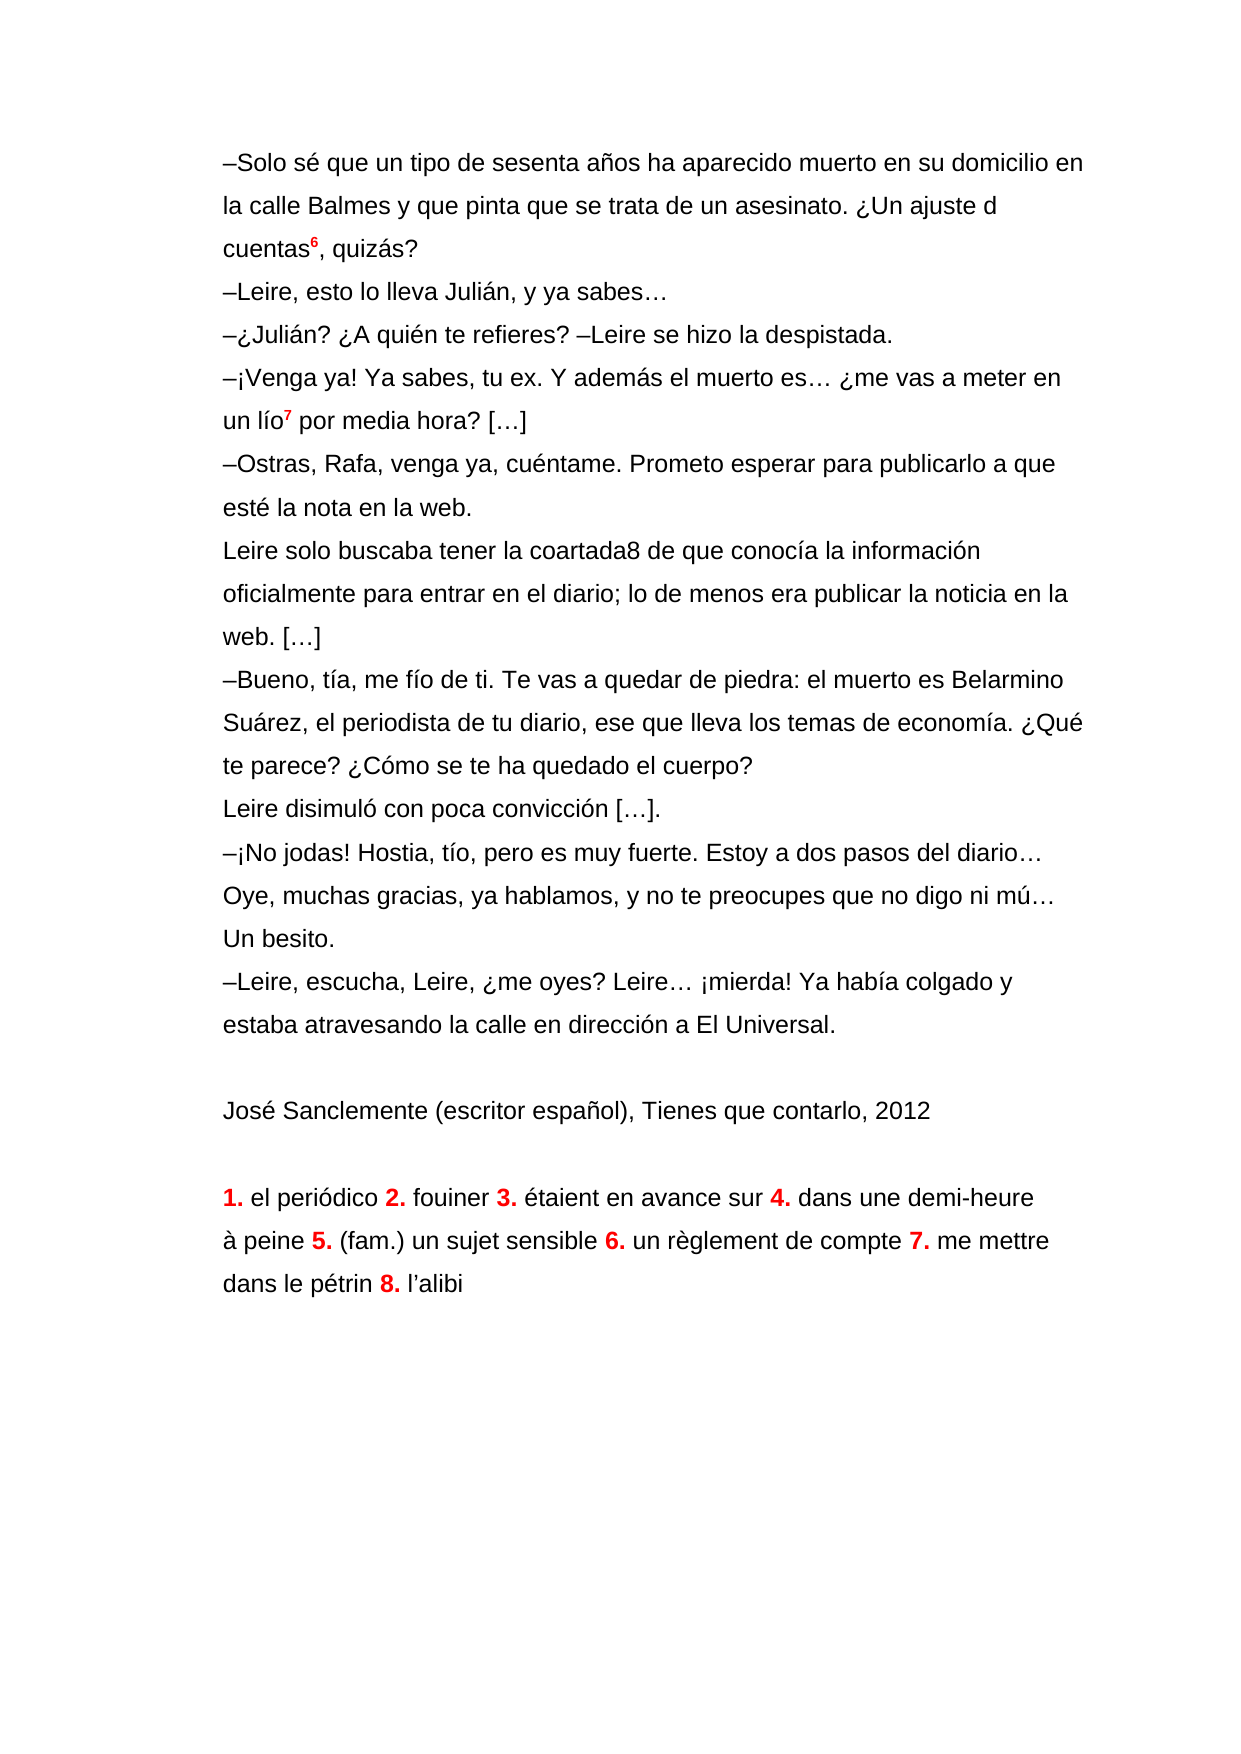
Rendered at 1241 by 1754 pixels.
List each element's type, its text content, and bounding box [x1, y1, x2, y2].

list –Leire, esto lo lleva Julián, y ya sabes… [223, 277, 1093, 306]
list –Bueno, tía, me fío de ti. Te vas a quedar de piedra: el muerto es Belarmino Suárez, el periodista de tu diario, ese que lleva los temas de economía. ¿Qué te parece? ¿Cómo se te ha quedado el cuerpo? [223, 665, 1093, 780]
list Leire solo buscaba tener la coartada8 de que conocía la información oficialmente para entrar en el diario; lo de menos era publicar la noticia en la web. […] [223, 536, 1093, 651]
list –¡No jodas! Hostia, tío, pero es muy fuerte. Estoy a dos pasos del diario… Oye, muchas gracias, ya hablamos, y no te preocupes que no digo ni mú… Un besito. [223, 838, 1093, 953]
list –¿Julián? ¿A quién te refieres? –Leire se hizo la despistada. [223, 320, 1093, 349]
list –Ostras, Rafa, venga ya, cuéntame. Prometo esperar para publicarlo a que esté la nota en la web. [223, 449, 1093, 521]
list Leire disimuló con poca convicción […]. [223, 794, 1093, 823]
list 1. el periódico 2. fouiner 3. étaient en avance sur 4. dans une demi-heure [223, 1183, 1093, 1211]
list –Solo sé que un tipo de sesenta años ha aparecido muerto en su domicilio en la calle Balmes y que pinta que se trata de un asesinato. ¿Un ajuste d cuentas6, quizás? [223, 148, 1093, 263]
list –¡Venga ya! Ya sabes, tu ex. Y además el muerto es… ¿me vas a meter en un lío7 por media hora? […] [223, 363, 1093, 435]
list –Leire, escucha, Leire, ¿me oyes? Leire… ¡mierda! Ya había colgado y estaba atravesando la calle en dirección a El Universal. [223, 967, 1093, 1039]
list José Sanclemente (escritor español), Tienes que contarlo, 2012 [223, 1096, 1093, 1125]
list à peine 5. (fam.) un sujet sensible 6. un règlement de compte 7. me mettre dans le pétrin 8. l’alibi [223, 1226, 1093, 1298]
